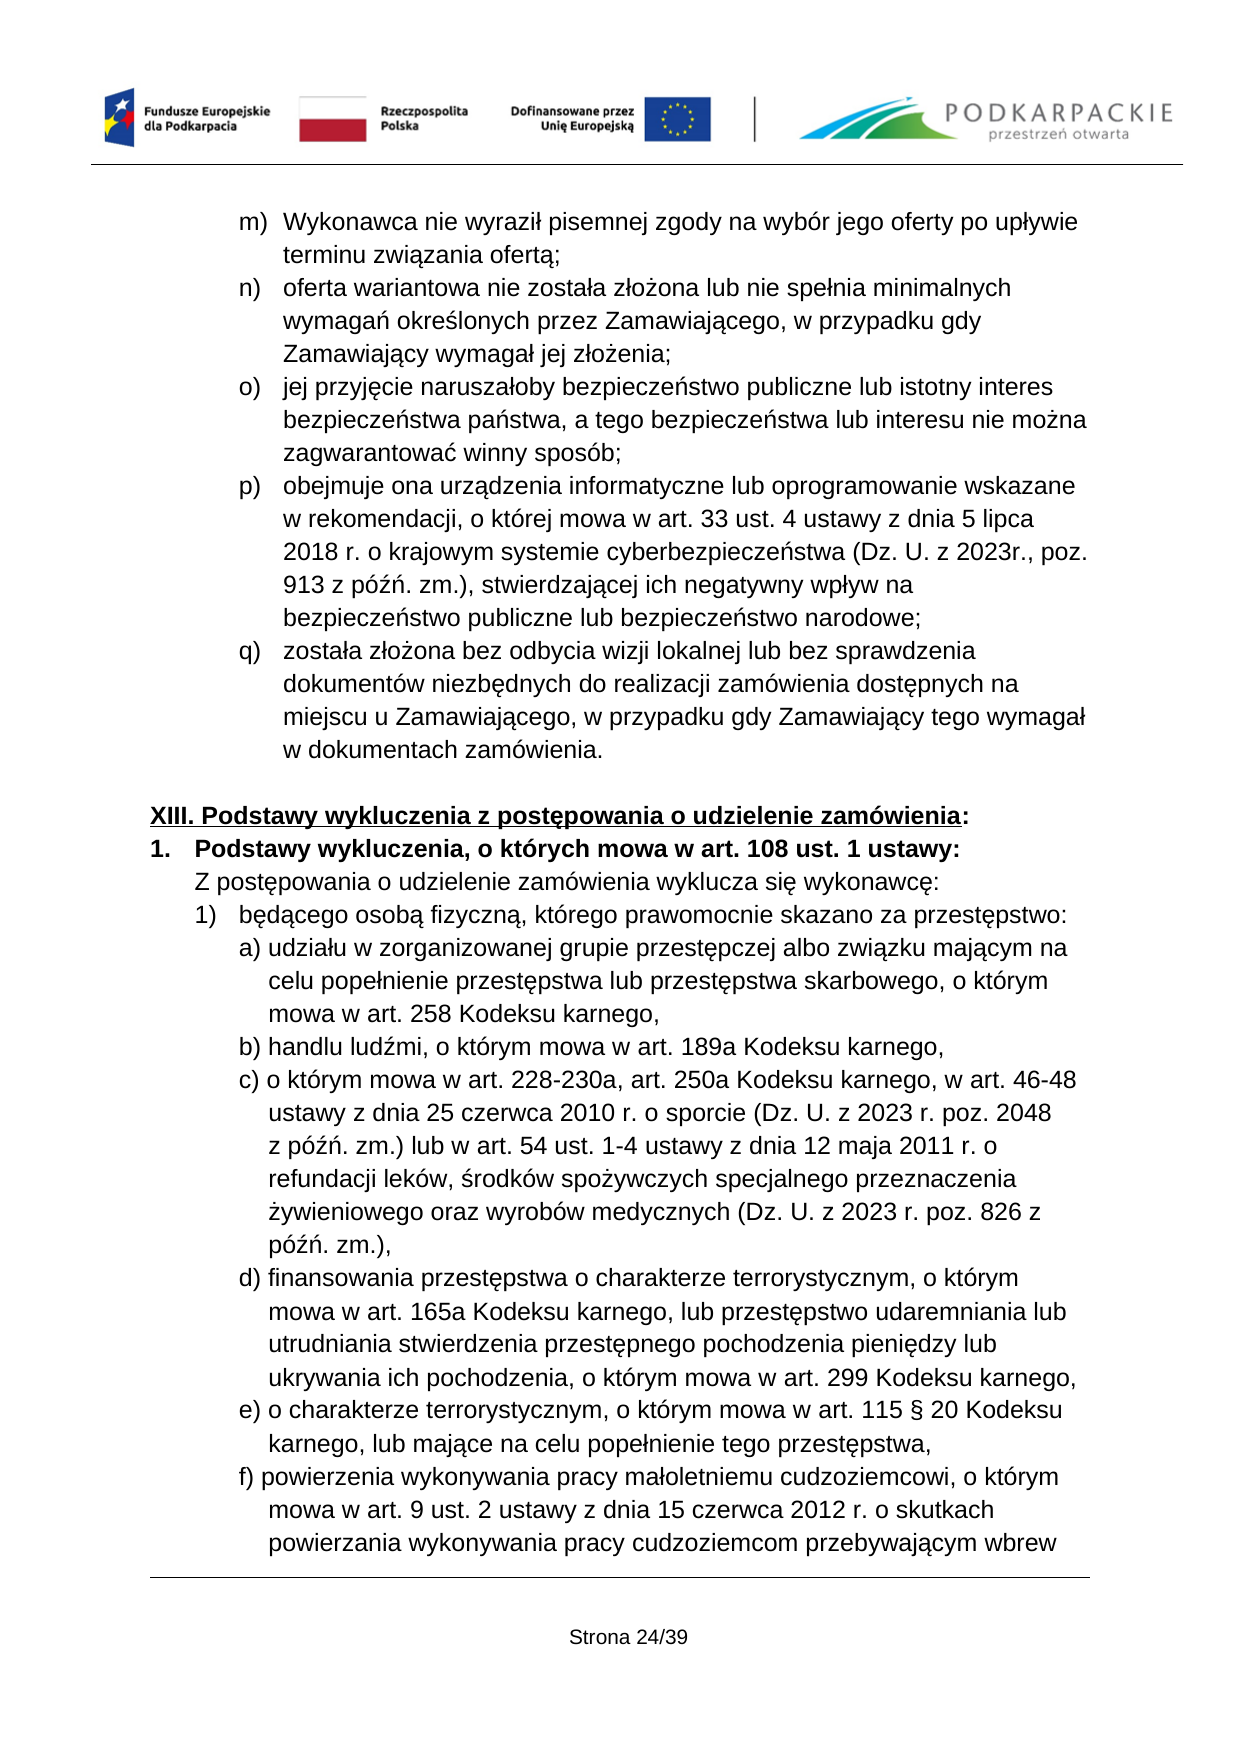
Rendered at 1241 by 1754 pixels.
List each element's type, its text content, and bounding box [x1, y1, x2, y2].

list będącego osobą fizyczną, którego prawomocnie skazano za przestępstwo: [194, 900, 1090, 929]
text Z postępowania o udzielenie zamówienia wyklucza się wykonawcę: [194, 867, 1090, 896]
text a) udziału w zorganizowanej grupie przestępczej albo związku mającym na celu popełnienie przestępstwa lub przestępstwa skarbowego, o którym mowa w art. 258 Kodeksu karnego, [239, 933, 1090, 1028]
list Wykonawca nie wyraził pisemnej zgody na wybór jego oferty po upływie terminu związania ofertą; [239, 207, 1090, 268]
text XIII. Podstawy wykluczenia z postępowania o udzielenie zamówienia: [150, 801, 1090, 830]
text b) handlu ludźmi, o którym mowa w art. 189a Kodeksu karnego, [239, 1032, 1090, 1061]
picture [91, 73, 1187, 162]
list została złożona bez odbycia wizji lokalnej lub bez sprawdzenia dokumentów niezbędnych do realizacji zamówienia dostępnych na miejscu u Zamawiającego, w przypadku gdy Zamawiający tego wymagał w dokumentach zamówienia. [239, 636, 1090, 764]
list jej przyjęcie naruszałoby bezpieczeństwo publiczne lub istotny interes bezpieczeństwa państwa, a tego bezpieczeństwa lub interesu nie można zagwarantować winny sposób; [239, 372, 1090, 467]
text e) o charakterze terrorystycznym, o którym mowa w art. 115 § 20 Kodeksu karnego, lub mające na celu popełnienie tego przestępstwa, [239, 1396, 1090, 1457]
text c) o którym mowa w art. 228-230a, art. 250a Kodeksu karnego, w art. 46-48 ustawy z dnia 25 czerwca 2010 r. o sporcie (Dz. U. z 2023 r. poz. 2048 z późń. zm.) lub w art. 54 ust. 1-4 ustawy z dnia 12 maja 2011 r. o refundacji leków, środków spożywczych specjalnego przeznaczenia żywieniowego oraz wyrobów medycznych (Dz. U. z 2023 r. poz. 826 z późń. zm.), [239, 1065, 1090, 1259]
text d) finansowania przestępstwa o charakterze terrorystycznym, o którym mowa w art. 165a Kodeksu karnego, lub przestępstwo udaremniania lub utrudniania stwierdzenia przestępnego pochodzenia pieniędzy lub ukrywania ich pochodzenia, o którym mowa w art. 299 Kodeksu karnego, [239, 1263, 1090, 1391]
list obejmuje ona urządzenia informatyczne lub oprogramowanie wskazane w rekomendacji, o której mowa w art. 33 ust. 4 ustawy z dnia 5 lipca 2018 r. o krajowym systemie cyberbezpieczeństwa (Dz. U. z 2023r., poz. 913 z późń. zm.), stwierdzającej ich negatywny wpływ na bezpieczeństwo publiczne lub bezpieczeństwo narodowe; [239, 471, 1090, 632]
list oferta wariantowa nie została złożona lub nie spełnia minimalnych wymagań określonych przez Zamawiającego, w przypadku gdy Zamawiający wymagał jej złożenia; [239, 273, 1090, 368]
list Podstawy wykluczenia, o których mowa w art. 108 ust. 1 ustawy: [150, 834, 1090, 863]
